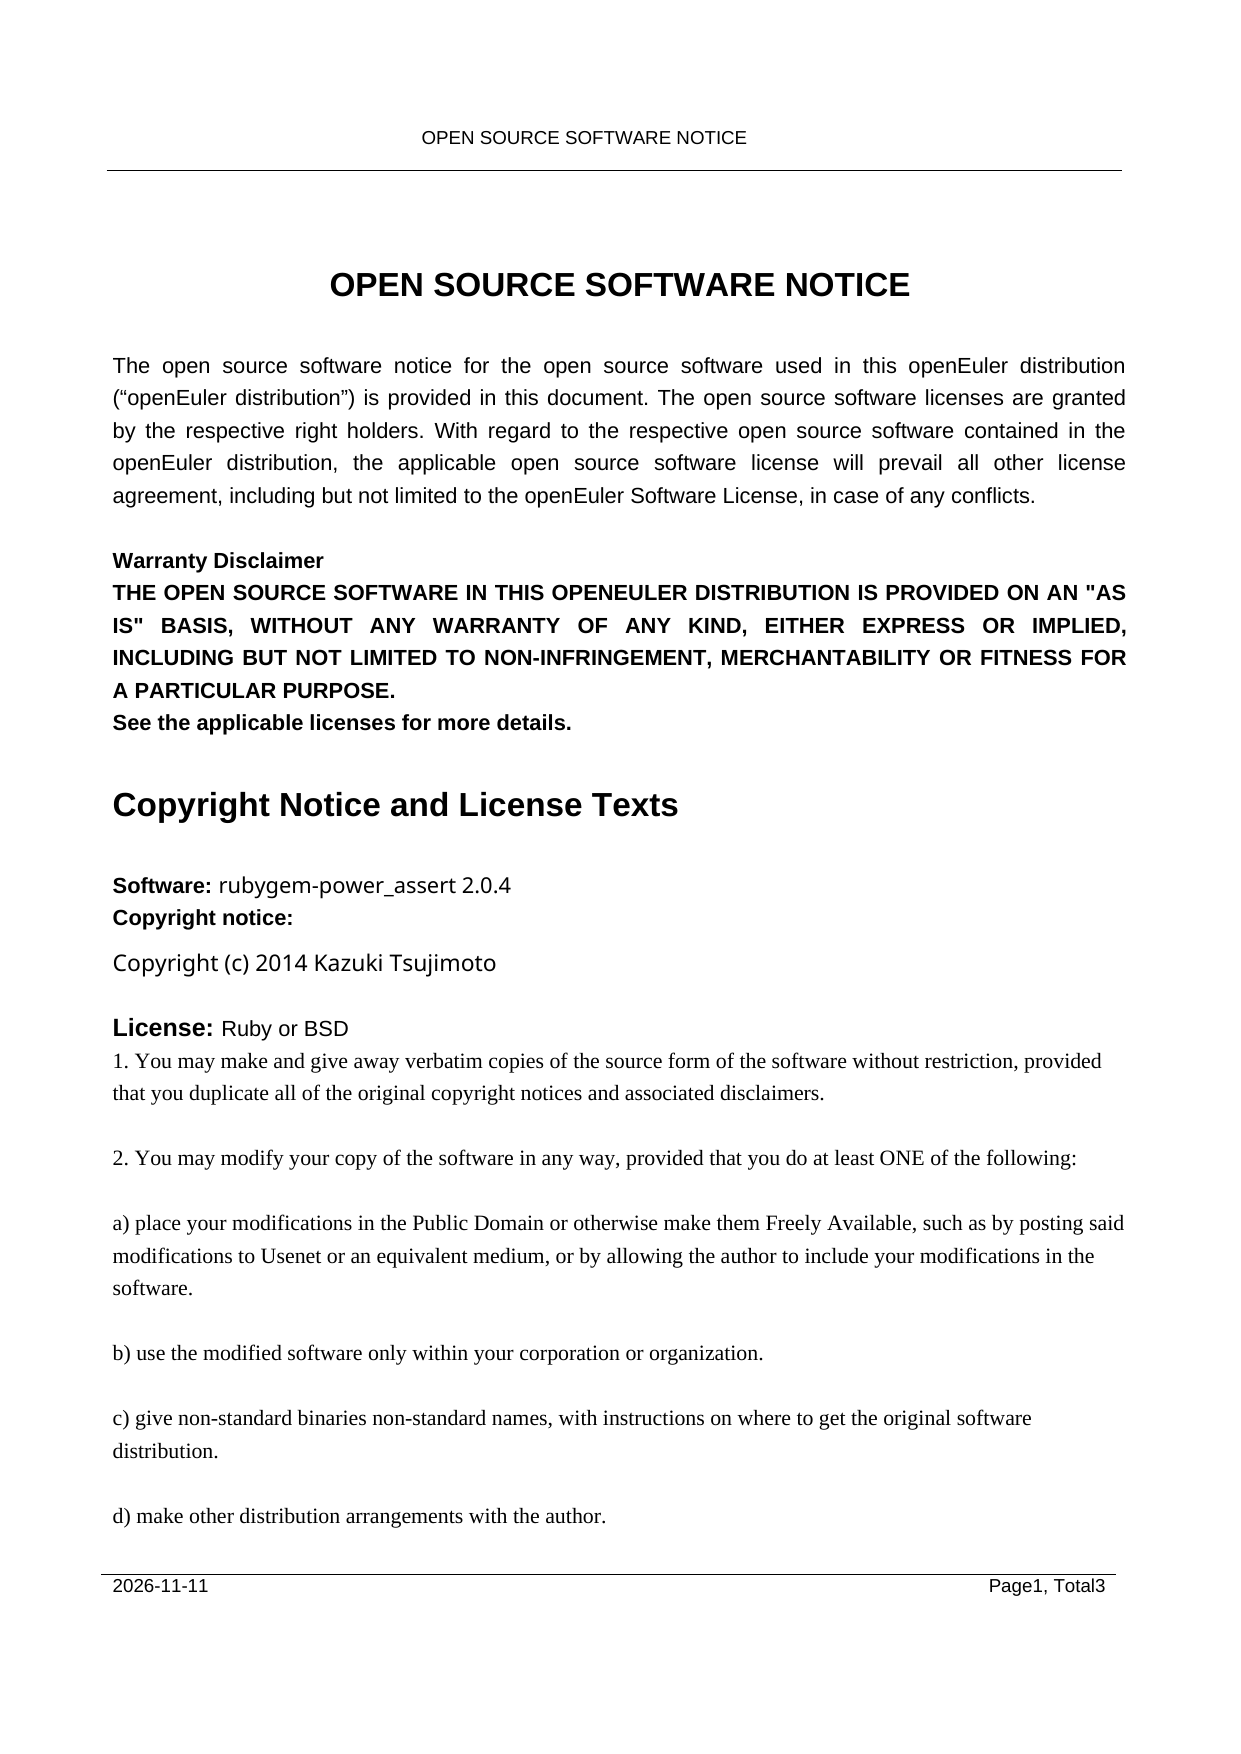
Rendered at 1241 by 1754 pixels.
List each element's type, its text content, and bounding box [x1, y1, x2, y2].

text License: Ruby or BSD [112, 1012, 1128, 1044]
text Copyright notice: [112, 901, 1128, 934]
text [112, 1044, 1128, 1532]
text Copyright Notice and License Texts [112, 771, 1128, 836]
text THE OPEN SOURCE SOFTWARE IN THIS OPENEULER DISTRIBUTION IS PROVIDED ON AN "AS IS" BASIS, WITHOUT ANY WARRANTY OF ANY KIND, EITHER EXPRESS OR IMPLIED, INCLUDING BUT NOT LIMITED TO NON-INFRINGEMENT, MERCHANTABILITY OR FITNESS FOR A PARTICULAR PURPOSE. See the applicable licenses for more details. [112, 576, 1128, 739]
text Warranty Disclaimer [112, 544, 1128, 576]
title Software: rubygem-power_assert 2.0.4 [112, 869, 1128, 901]
text Copyright (c) 2014 Kazuki Tsujimoto [112, 947, 1128, 1012]
text OPEN SOURCE SOFTWARE NOTICE [112, 251, 1128, 316]
text The open source software notice for the open source software used in this openEuler distribution (“openEuler distribution”) is provided in this document. The open source software licenses are granted by the respective right holders. With regard to the respective open source software contained in the openEuler distribution, the applicable open source software license will prevail all other license agreement, including but not limited to the openEuler Software License, in case of any conflicts. [112, 349, 1128, 511]
